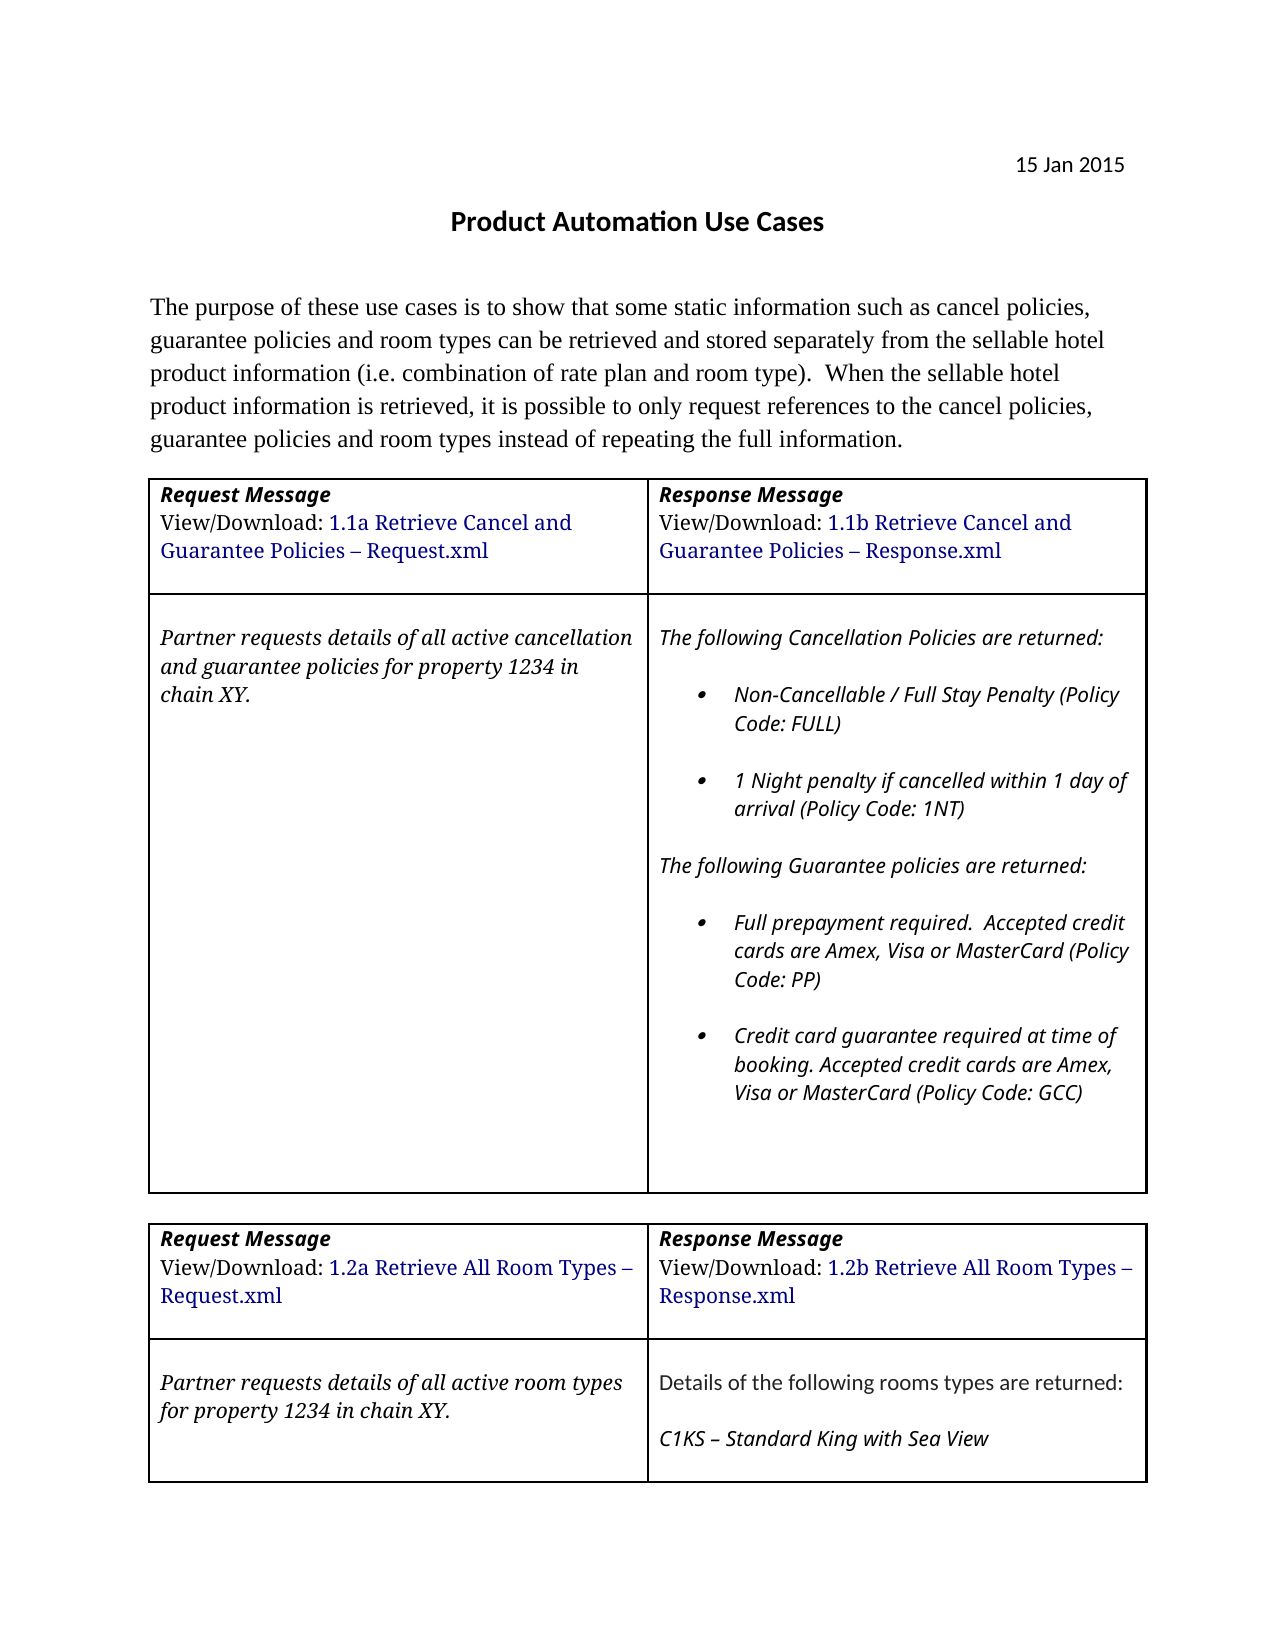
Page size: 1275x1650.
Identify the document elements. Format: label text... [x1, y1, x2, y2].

text Product Automation Use Cases [150, 203, 1125, 239]
table_header Response Message View/Download: 1.2b Retrieve All Room Types – Response.xml [649, 1225, 1145, 1338]
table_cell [649, 1340, 1145, 1481]
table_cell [150, 1340, 647, 1481]
text The purpose of these use cases is to show that some static information such as cancel policies, guarantee policies and room types can be retrieved and stored separately from the sellable hotel product information (i.e. combination of rate plan and room type). When the sellable hotel product information is retrieved, it is possible to only request references to the cancel policies, guarantee policies and room types instead of repeating the full information. [150, 292, 1125, 452]
table_cell Partner requests details of all active cancellation and guarantee policies for property 1234 in chain XY. [150, 595, 647, 1192]
table_header Request Message View/Download: 1.2a Retrieve All Room Types – Request.xml [150, 1225, 647, 1338]
table_header Response Message View/Download: 1.1b Retrieve Cancel and Guarantee Policies – Response.xml [649, 480, 1145, 593]
table_header Request Message View/Download: 1.1a Retrieve Cancel and Guarantee Policies – Request.xml [150, 480, 647, 593]
table_cell The following Cancellation Policies are returned: Non-Cancellable / Full Stay Penalty (Policy Code: FULL) 1 Night penalty if cancelled within 1 day of arrival (Policy Code: 1NT) The following Guarantee policies are returned: Full prepayment required. Accepted credit cards are Amex, Visa or MasterCard (Policy Code: PP) Credit card guarantee required at time of booking. Accepted credit cards are Amex, Visa or MasterCard (Policy Code: GCC) [649, 595, 1145, 1192]
text 15 Jan 2015 [150, 150, 1125, 178]
